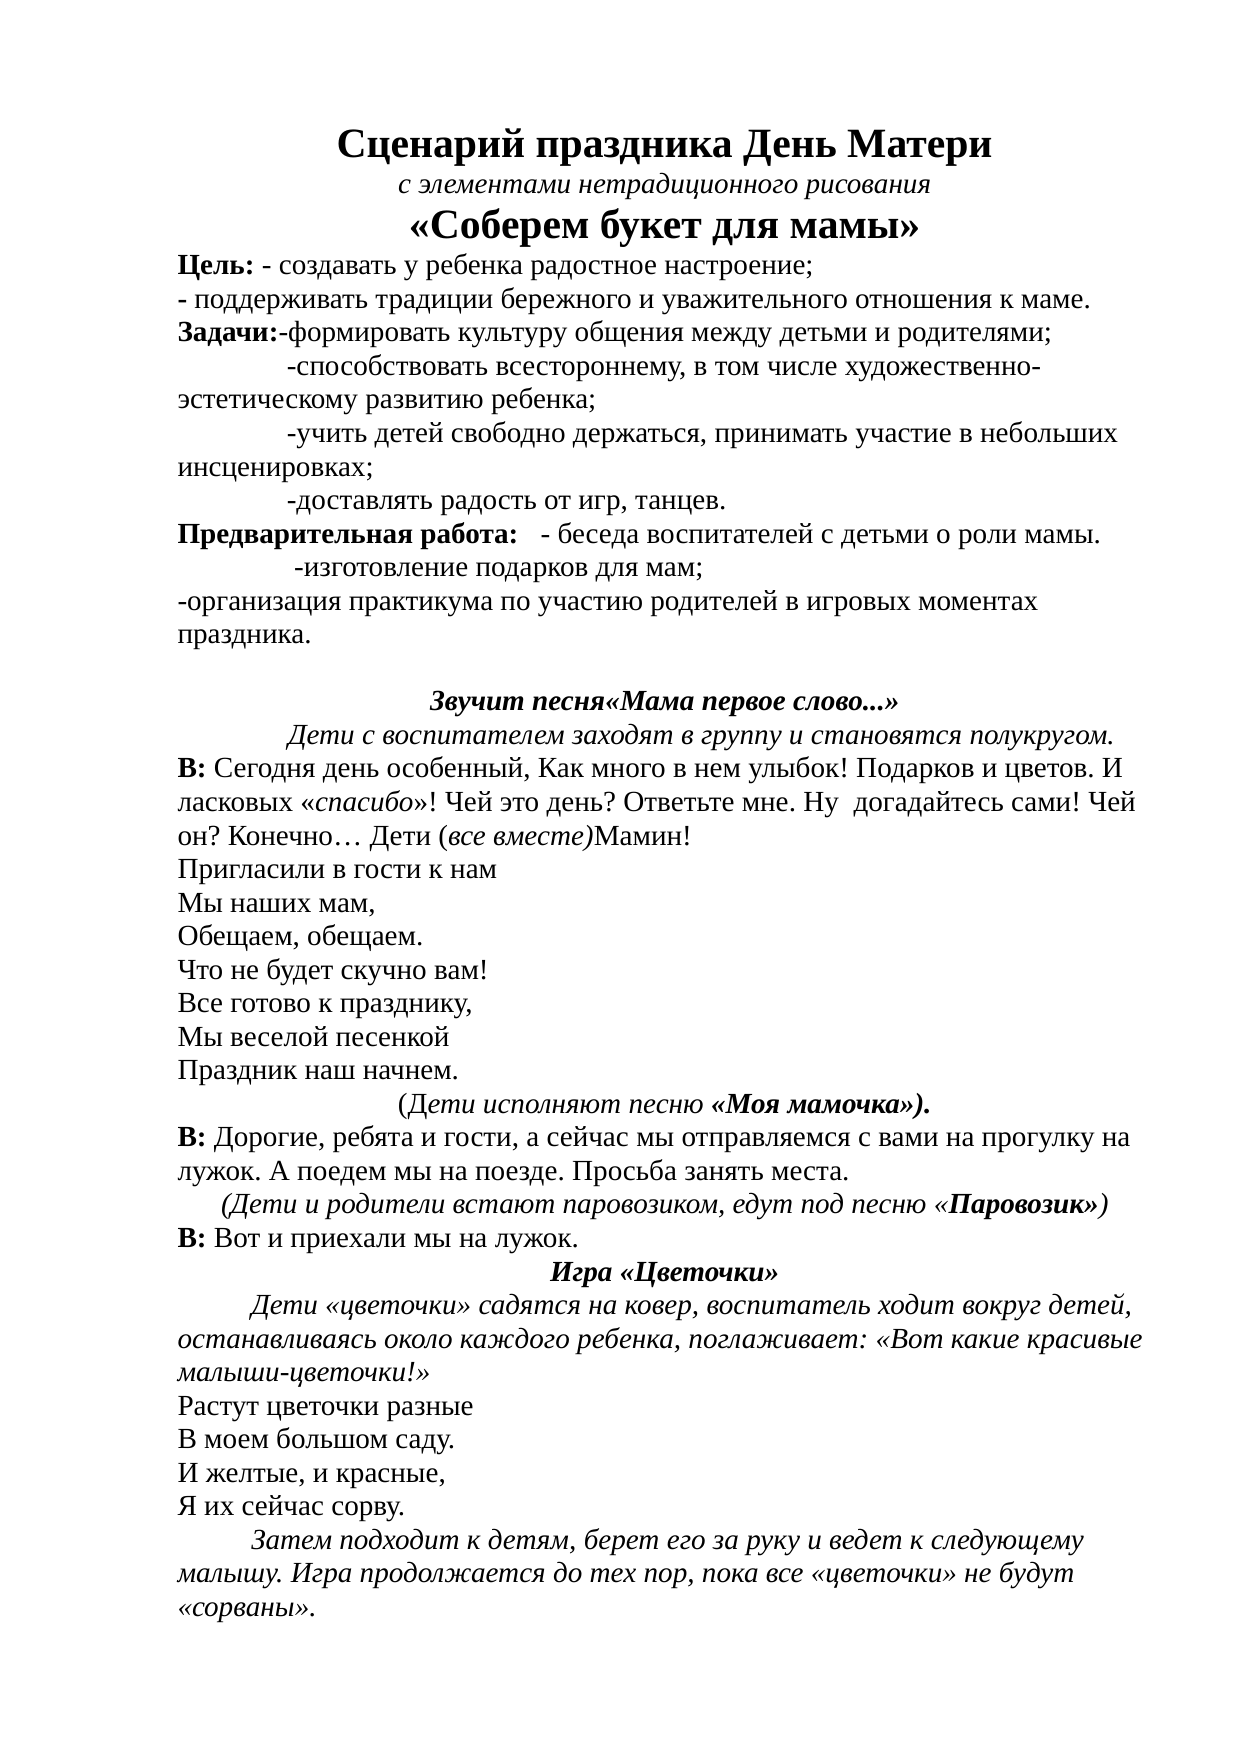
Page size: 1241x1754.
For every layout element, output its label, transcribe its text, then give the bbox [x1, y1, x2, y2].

text В: Дорогие, ребята и гости, а сейчас мы отправляемся с вами на прогулку на лужок. А поедем мы на поезде. Просьба занять места. [177, 1119, 1152, 1187]
text «Соберем букет для мамы» [177, 199, 1152, 247]
text Игра «Цветочки» [177, 1254, 1152, 1287]
text Пригласили в гости к нам [177, 851, 1152, 885]
text Затем подходит к детям, берет его за руку и ведет к следующему малышу. Игра продолжается до тех пор, пока все «цветочки» не будут «сорваны». [177, 1522, 1152, 1623]
text Мы наших мам, [177, 885, 1152, 918]
text В: Сегодня день особенный, Как много в нем улыбок! Подарков и цветов. И ласковых «спасибо»! Чей это день? Ответьте мне. Ну догадайтесь сами! Чей он? Конечно… Дети (все вместе)Мамин! [177, 751, 1152, 851]
text Сценарий праздника День Матери [177, 118, 1152, 166]
text Дети с воспитателем заходят в группу и становятся полукругом. [177, 717, 1152, 751]
text И желтые, и красные, [177, 1455, 1152, 1488]
text (Дети и родители встают паровозиком, едут под песню «Паровозик») [177, 1187, 1152, 1220]
text -организация практикума по участию родителей в игровых моментах праздника. [177, 583, 1152, 650]
text Растут цветочки разные [177, 1388, 1152, 1421]
text Задачи:-формировать культуру общения между детьми и родителями; [177, 314, 1152, 348]
text -учить детей свободно держаться, принимать участие в небольших инсценировках; [177, 415, 1152, 482]
text Обещаем, обещаем. [177, 918, 1152, 952]
text -доставлять радость от игр, танцев. [177, 482, 1152, 516]
text Предварительная работа: - беседа воспитателей с детьми о роли мамы. [177, 516, 1152, 549]
text Все готово к празднику, [177, 985, 1152, 1019]
text Дети «цветочки» садятся на ковер, воспитатель ходит вокруг детей, останавливаясь около каждого ребенка, поглаживает: «Вот какие красивые малыши-цветочки!» [177, 1287, 1152, 1388]
text Мы веселой песенкой [177, 1019, 1152, 1052]
text Праздник наш начнем. [177, 1052, 1152, 1086]
text Звучит песня«Мама первое слово...» [177, 683, 1152, 717]
text - поддерживать традиции бережного и уважительного отношения к маме. [177, 281, 1152, 314]
text Что не будет скучно вам! [177, 952, 1152, 985]
text (Дети исполняют песню «Моя мамочка»). [177, 1086, 1152, 1119]
text -изготовление подарков для мам; [177, 549, 1152, 583]
text Цель: - создавать у ребенка радостное настроение; [177, 247, 1152, 281]
text -способствовать всестороннему, в том числе художественно-эстетическому развитию ребенка; [177, 348, 1152, 415]
text В: Вот и приехали мы на лужок. [177, 1220, 1152, 1254]
text В моем большом саду. [177, 1421, 1152, 1455]
text Я их сейчас сорву. [177, 1488, 1152, 1522]
text с элементами нетрадиционного рисования [177, 166, 1152, 199]
